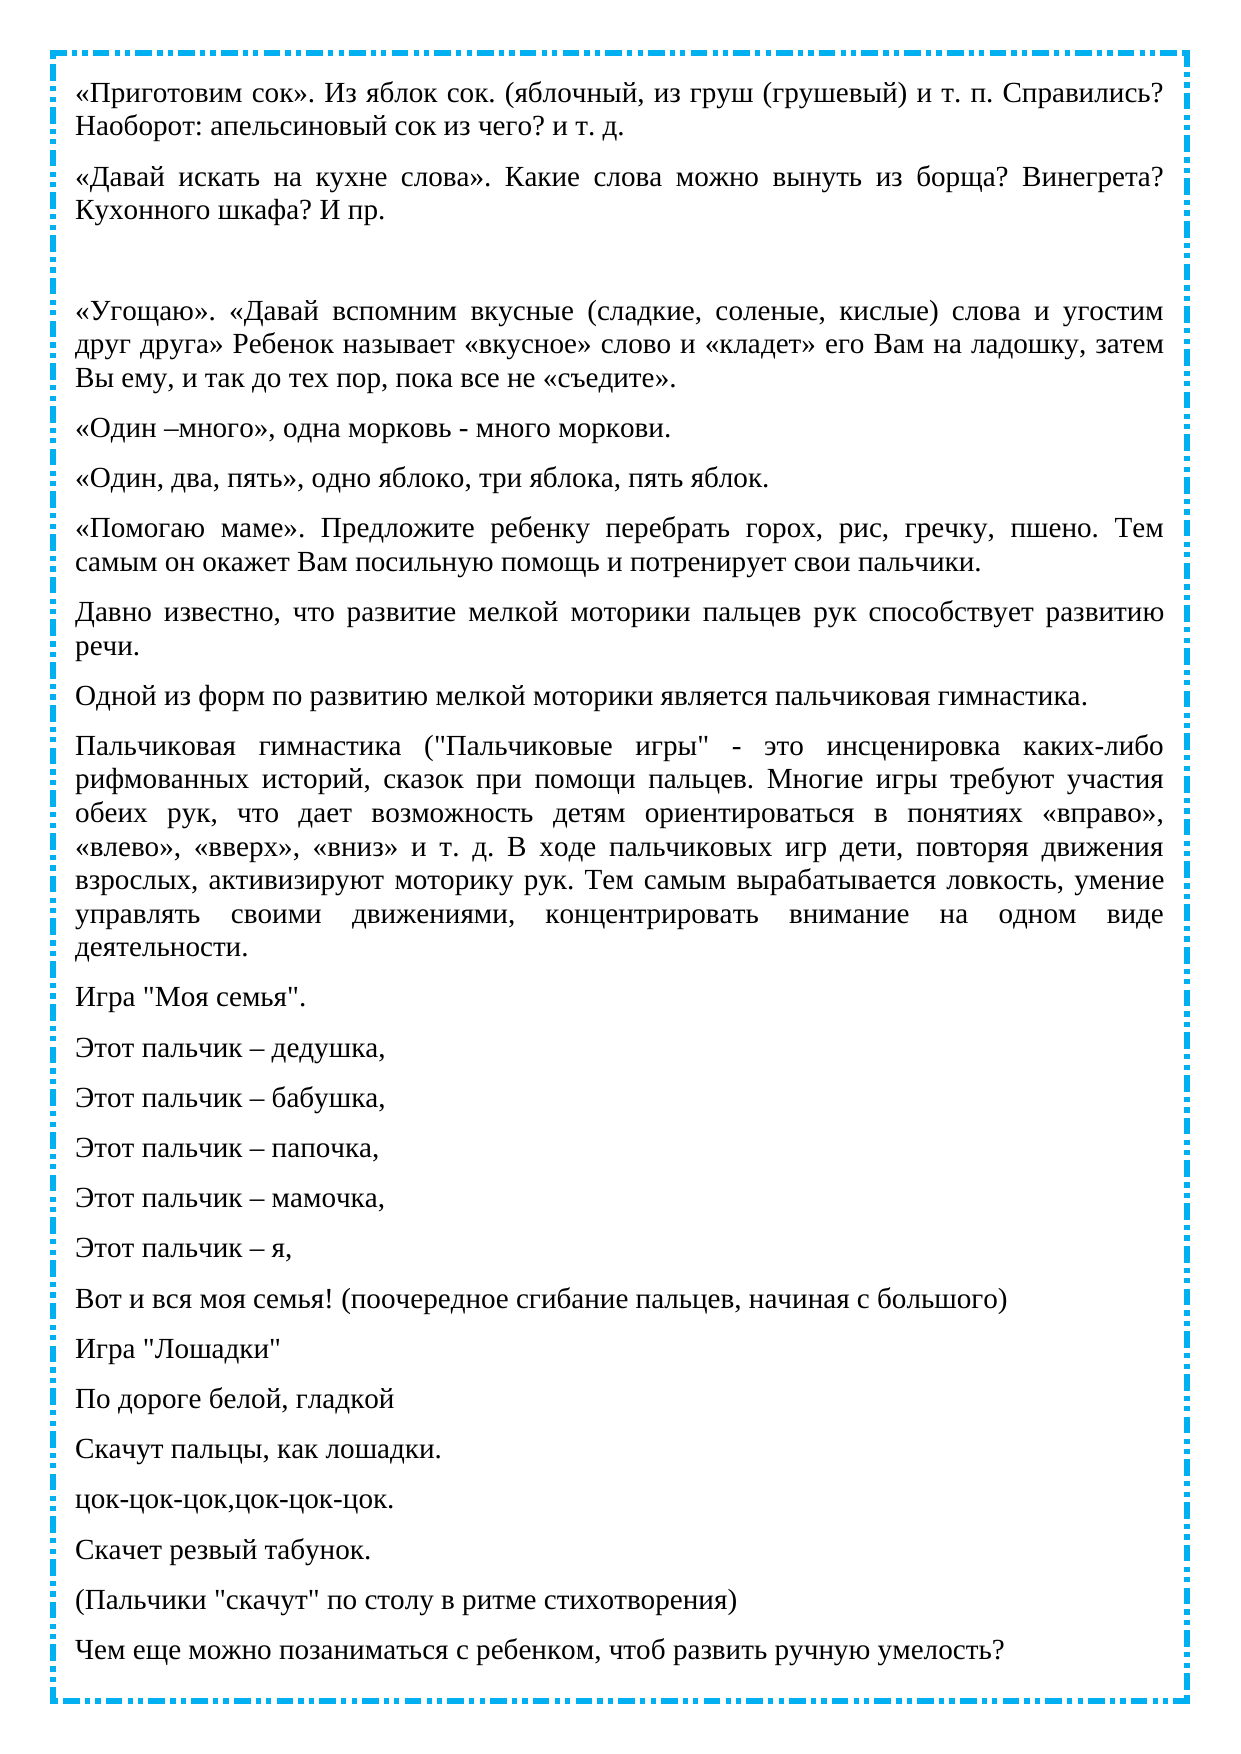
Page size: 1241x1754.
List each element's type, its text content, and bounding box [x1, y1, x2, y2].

text «Давай искать на кухне слова». Какие слова можно вынуть из борща? Винегрета? Кухонного шкафа? И пр. [75, 159, 1165, 226]
text Пальчиковая гимнастика ("Пальчиковые игры" - это инсценировка каких-либо рифмованных историй, сказок при помощи пальцев. Многие игры требуют участия обеих рук, что дает возможность детям ориентироваться в понятиях «вправо», «влево», «вверх», «вниз» и т. д. В ходе пальчиковых игр дети, повторяя движения взрослых, активизируют моторику рук. Тем самым вырабатывается ловкость, умение управлять своими движениями, концентрировать внимание на одном виде деятельности. [75, 728, 1165, 963]
text «Угощаю». «Давай вспомним вкусные (сладкие, соленые, кислые) слова и угостим друг друга» Ребенок называет «вкусное» слово и «кладет» его Вам на ладошку, затем Вы ему, и так до тех пор, пока все не «съедите». [75, 293, 1165, 393]
text Этот пальчик – я, [75, 1231, 1165, 1264]
text Этот пальчик – мамочка, [75, 1180, 1165, 1214]
text Игра "Моя семья". [75, 979, 1165, 1013]
text По дороге белой, гладкой [75, 1381, 1165, 1415]
text «Один –много», одна морковь - много моркови. [75, 410, 1165, 443]
text цок-цок-цок,цок-цок-цок. [75, 1482, 1165, 1515]
text Давно известно, что развитие мелкой моторики пальцев рук способствует развитию речи. [75, 594, 1165, 661]
text «Приготовим сок». Из яблок сок. (яблочный, из груш (грушевый) и т. п. Справились? Наоборот: апельсиновый сок из чего? и т. д. [75, 75, 1165, 142]
text Этот пальчик – бабушка, [75, 1080, 1165, 1113]
text «Один, два, пять», одно яблоко, три яблока, пять яблок. [75, 460, 1165, 494]
text Одной из форм по развитию мелкой моторики является пальчиковая гимнастика. [75, 678, 1165, 711]
text Игра "Лошадки" [75, 1331, 1165, 1364]
text «Помогаю маме». Предложите ребенку перебрать горох, рис, гречку, пшено. Тем самым он окажет Вам посильную помощь и потренирует свои пальчики. [75, 510, 1165, 577]
text (Пальчики "скачут" по столу в ритме стихотворения) [75, 1582, 1165, 1616]
text Скачут пальцы, как лошадки. [75, 1431, 1165, 1465]
text Вот и вся моя семья! (поочередное сгибание пальцев, начиная с большого) [75, 1281, 1165, 1314]
text Чем еще можно позаниматься с ребенком, чтоб развить ручную умелость? [75, 1632, 1165, 1666]
text Этот пальчик – дедушка, [75, 1030, 1165, 1063]
text Этот пальчик – папочка, [75, 1130, 1165, 1164]
text Скачет резвый табунок. [75, 1532, 1165, 1565]
